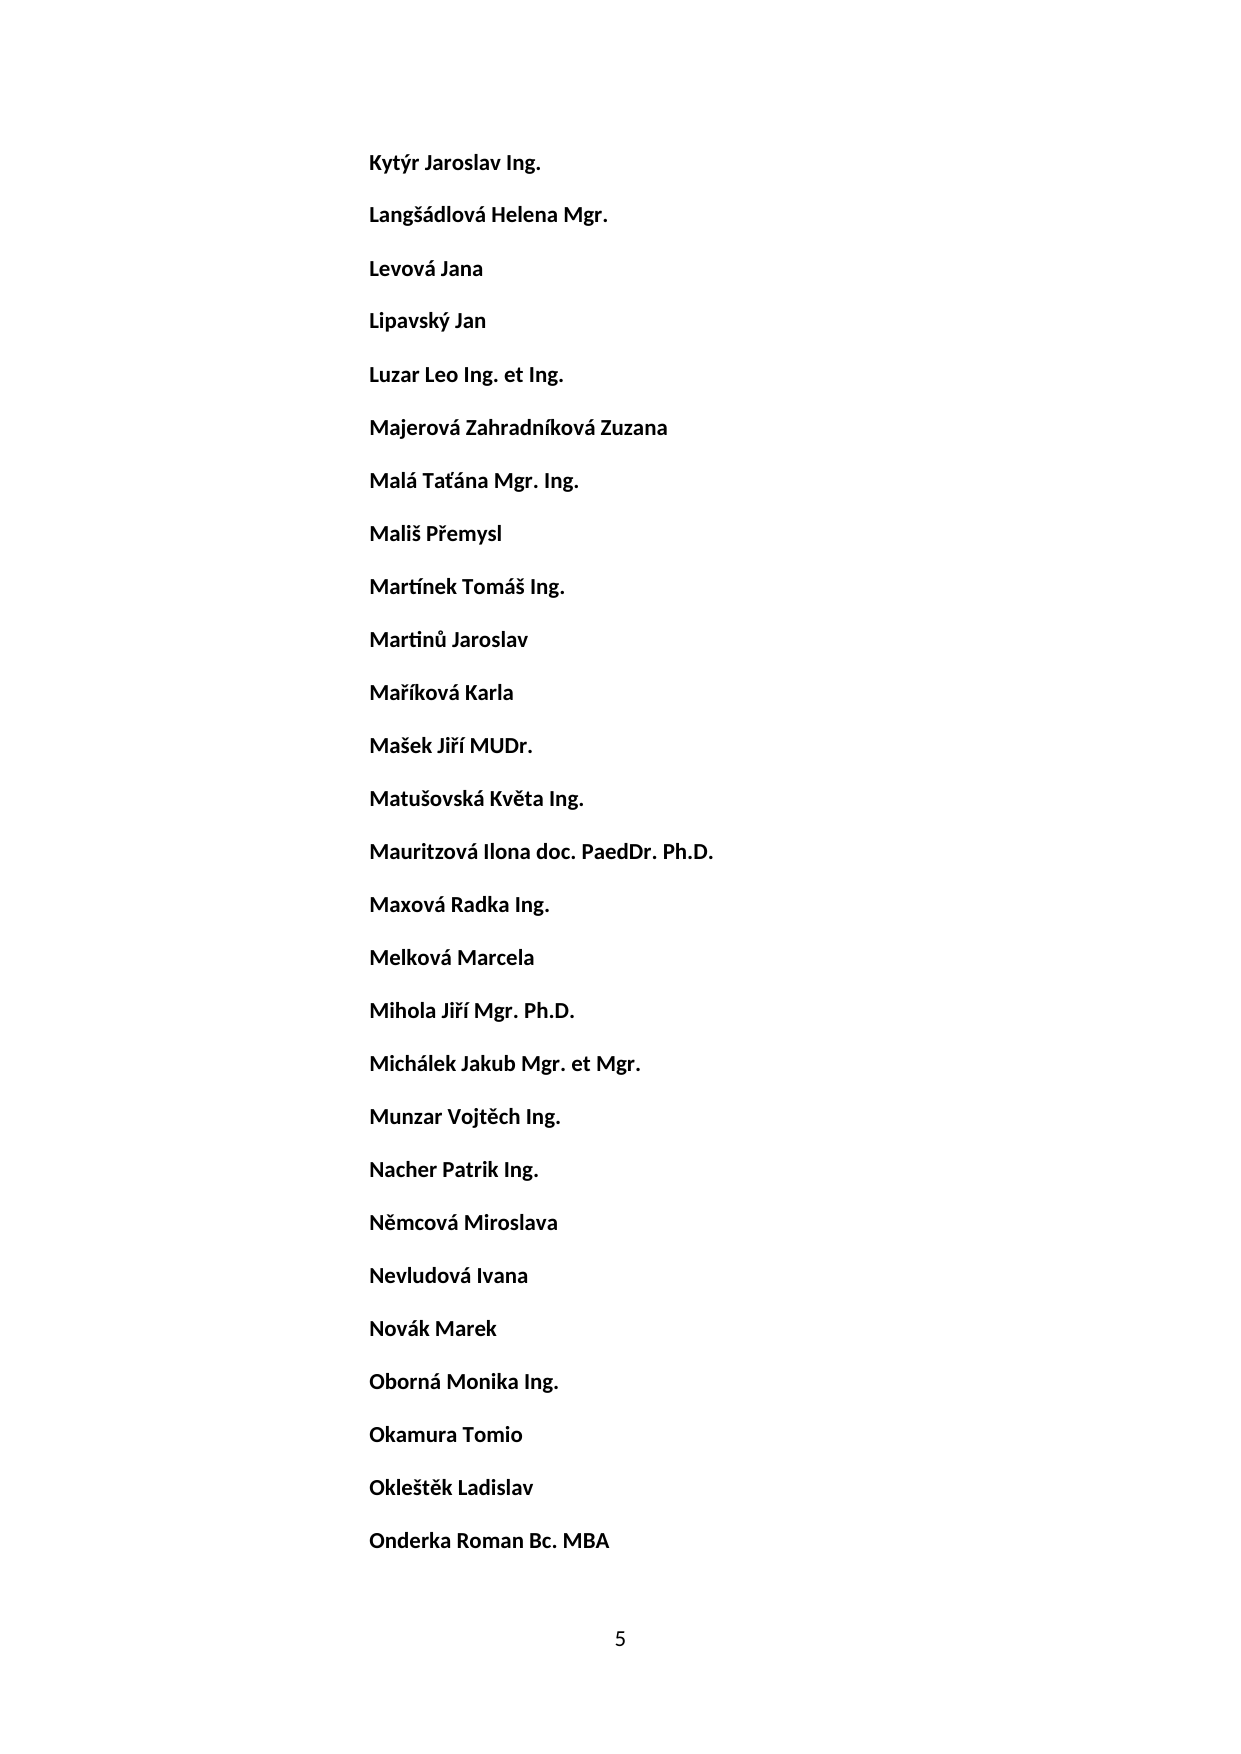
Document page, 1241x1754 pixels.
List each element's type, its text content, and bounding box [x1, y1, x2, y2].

text Martinů Jaroslav [369, 625, 1093, 653]
text Levová Jana [369, 254, 1093, 282]
text Malá Taťána Mgr. Ing. [369, 466, 1093, 494]
text Maxová Radka Ing. [369, 890, 1093, 918]
text Mauritzová Ilona doc. PaedDr. Ph.D. [369, 837, 1093, 865]
text Oborná Monika Ing. [369, 1367, 1093, 1395]
text Nevludová Ivana [369, 1261, 1093, 1289]
text Maříková Karla [369, 678, 1093, 706]
text Němcová Miroslava [369, 1208, 1093, 1236]
text Nacher Patrik Ing. [369, 1155, 1093, 1183]
text Kytýr Jaroslav Ing. [369, 148, 1093, 176]
text Luzar Leo Ing. et Ing. [369, 360, 1093, 388]
text Melková Marcela [369, 943, 1093, 971]
text Okamura Tomio [369, 1420, 1093, 1448]
text Langšádlová Helena Mgr. [369, 201, 1093, 229]
text Mašek Jiří MUDr. [369, 731, 1093, 759]
text Munzar Vojtěch Ing. [369, 1102, 1093, 1130]
text Onderka Roman Bc. MBA [369, 1526, 1093, 1554]
text Mališ Přemysl [369, 519, 1093, 547]
text Lipavský Jan [369, 307, 1093, 335]
text Mihola Jiří Mgr. Ph.D. [369, 996, 1093, 1024]
text Novák Marek [369, 1314, 1093, 1342]
text Okleštěk Ladislav [369, 1473, 1093, 1501]
text Matušovská Květa Ing. [369, 784, 1093, 812]
text Martínek Tomáš Ing. [369, 572, 1093, 600]
text Majerová Zahradníková Zuzana [369, 413, 1093, 441]
text Michálek Jakub Mgr. et Mgr. [369, 1049, 1093, 1077]
